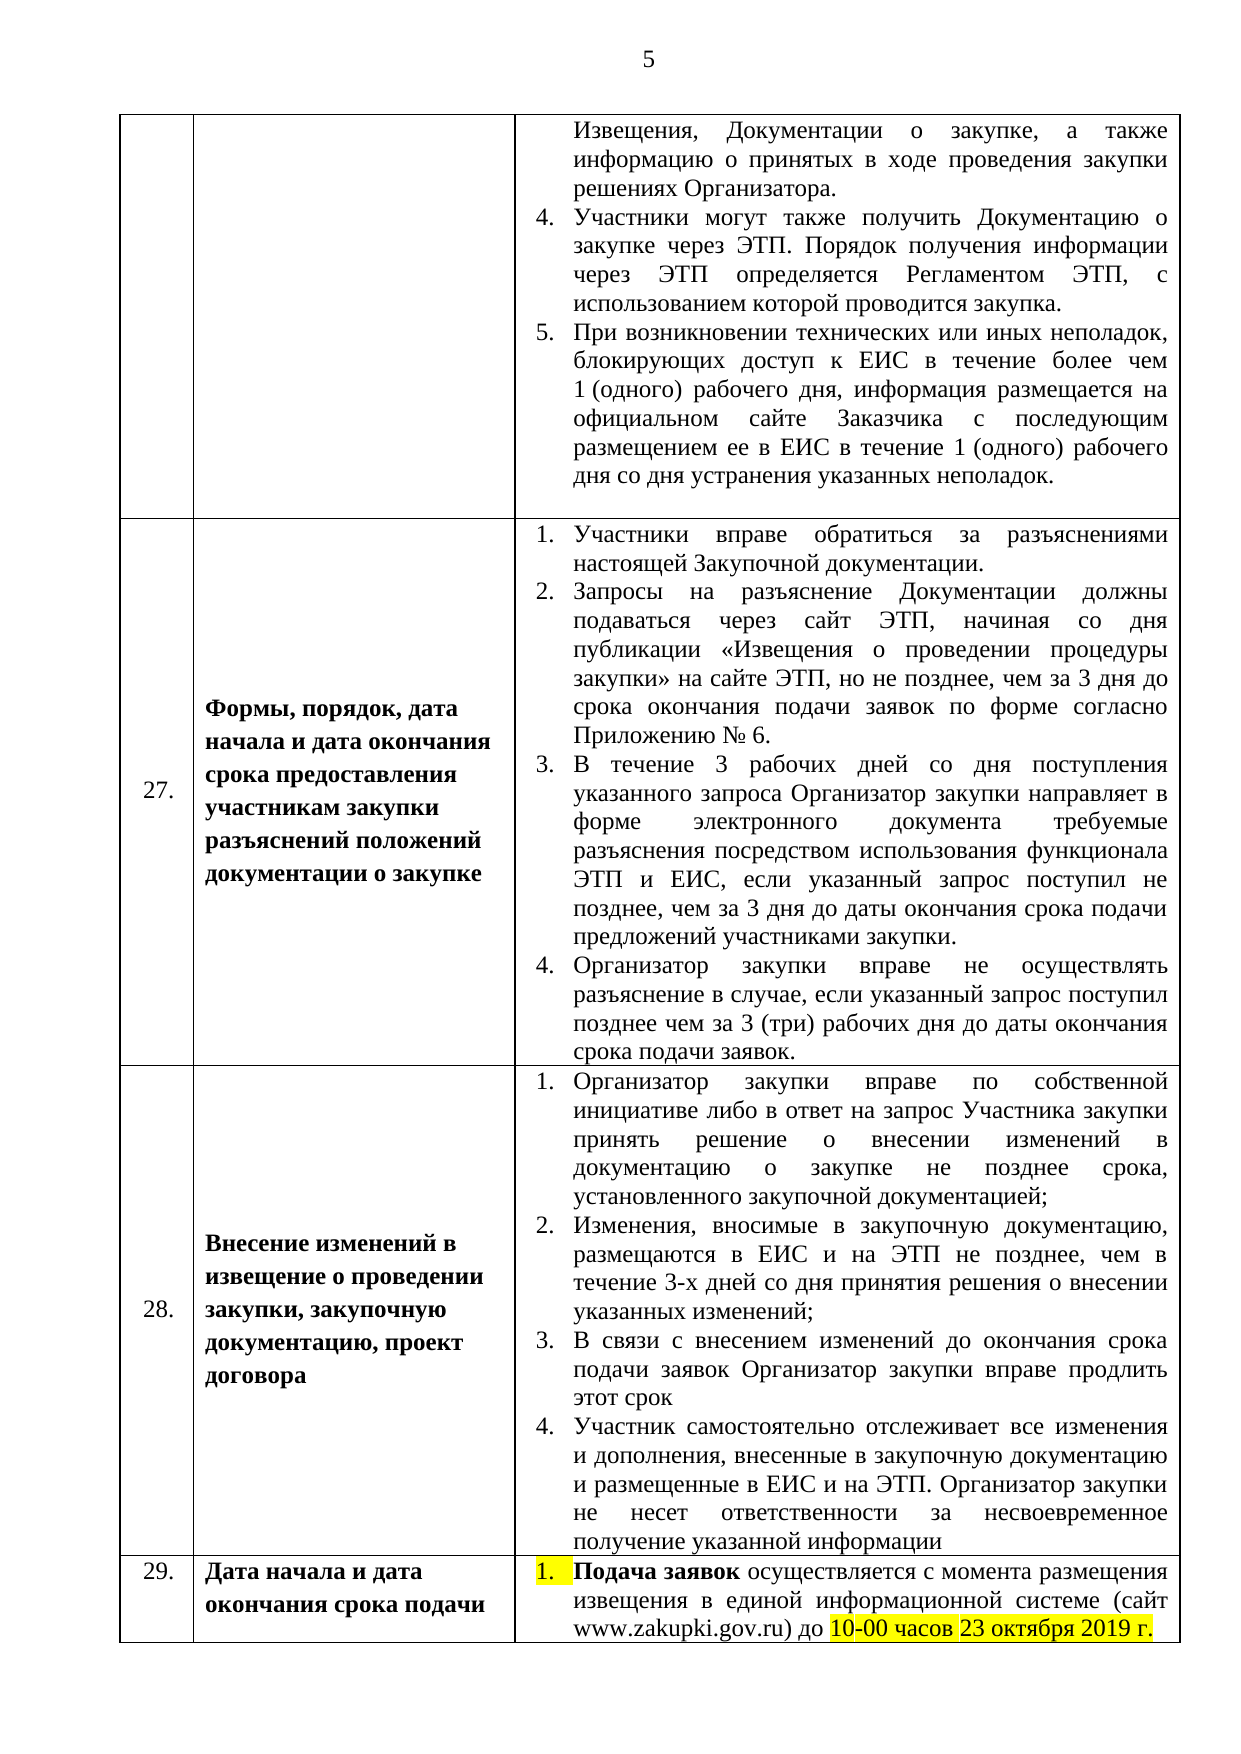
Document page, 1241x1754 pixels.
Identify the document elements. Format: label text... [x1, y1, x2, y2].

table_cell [194, 115, 514, 518]
table_cell [121, 1556, 193, 1642]
table_cell Организатор закупки вправе по собственной инициативе либо в ответ на запрос Участника закупки принять решение о внесении изменений в документацию о закупке не позднее срока, установленного закупочной документацией; Изменения, вносимые в закупочную документацию, размещаются в ЕИС и на ЭТП не позднее, чем в течение 3-х дней со дня принятия решения о внесении указанных изменений; В связи с внесением изменений до окончания срока подачи заявок Организатор закупки вправе продлить этот срок Участник самостоятельно отслеживает все изменения и дополнения, внесенные в закупочную документацию и размещенные в ЕИС и на ЭТП. Организатор закупки не несет ответственности за несвоевременное получение указанной информации [516, 1066, 1179, 1555]
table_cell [194, 1556, 514, 1642]
table_cell Участники вправе обратиться за разъяснениями настоящей Закупочной документации. Запросы на разъяснение Документации должны подаваться через сайт ЭТП, начиная со дня публикации «Извещения о проведении процедуры закупки» на сайте ЭТП, но не позднее, чем за 3 дня до срока окончания подачи заявок по форме согласно Приложению № 6. В течение 3 рабочих дней со дня поступления указанного запроса Организатор закупки направляет в форме электронного документа требуемые разъяснения посредством использования функционала ЭТП и ЕИС, если указанный запрос поступил не позднее, чем за 3 дня до даты окончания срока подачи предложений участниками закупки. Организатор закупки вправе не осуществлять разъяснение в случае, если указанный запрос поступил позднее чем за 3 (три) рабочих дня до даты окончания срока подачи заявок. [516, 519, 1179, 1065]
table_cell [516, 115, 1179, 518]
table_cell [121, 115, 193, 518]
table_cell [121, 519, 193, 1065]
table_cell Формы, порядок, дата начала и дата окончания срока предоставления участникам закупки разъяснений положений документации о закупке [194, 519, 514, 1065]
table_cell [516, 1556, 1179, 1642]
table_cell Внесение изменений в извещение о проведении закупки, закупочную документацию, проект договора [194, 1066, 514, 1555]
table_cell [121, 1066, 193, 1555]
